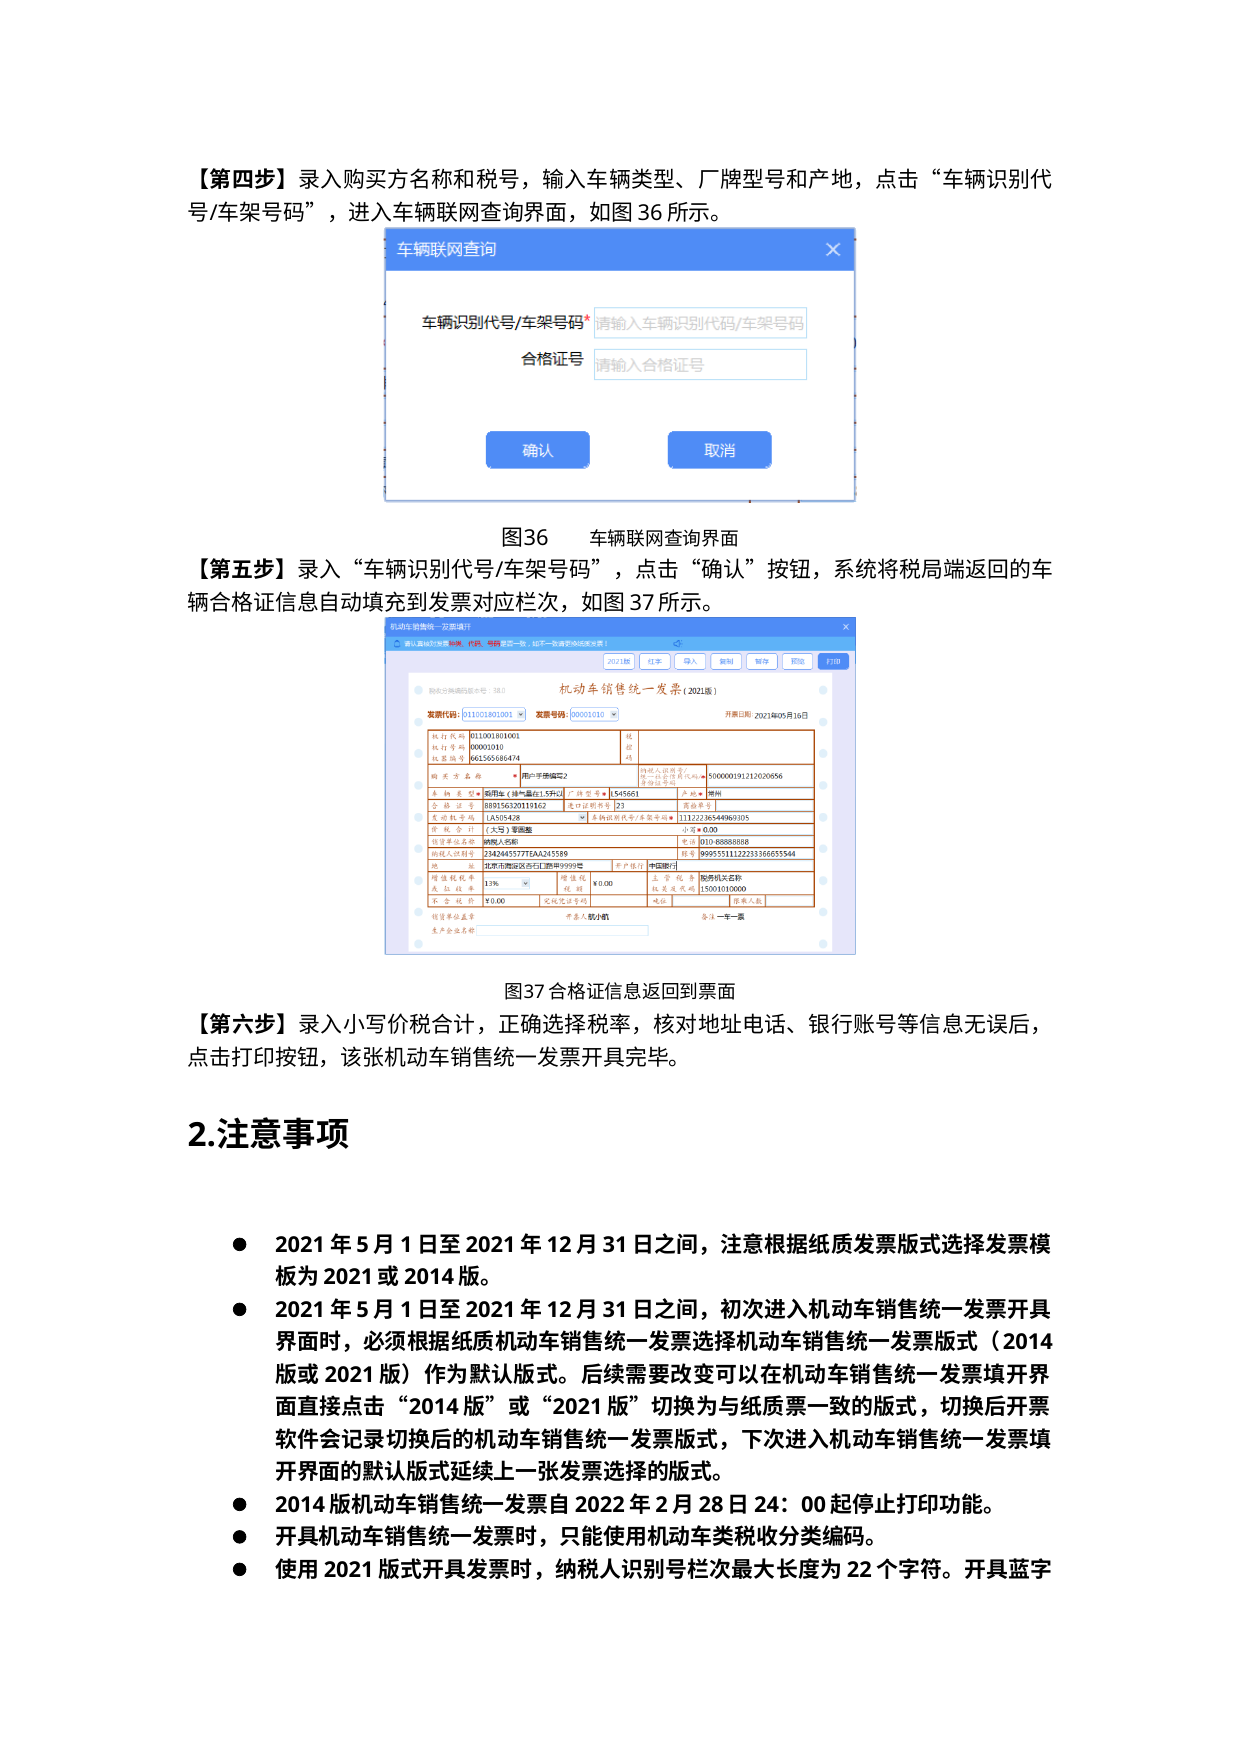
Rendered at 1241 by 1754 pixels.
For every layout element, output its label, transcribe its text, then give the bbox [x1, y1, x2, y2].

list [231, 1551, 1053, 1584]
text 【第四步】录入购买方名称和税号，输入车辆类型、厂牌型号和产地，点击“车辆识别代号/车架号码”，进入车辆联网查询界面，如图36所示。 [187, 162, 1053, 227]
picture [383, 227, 857, 503]
picture [384, 617, 856, 955]
list 2021年5月1日至2021年12月31日之间，初次进入机动车销售统一发票开具界面时，必须根据纸质机动车销售统一发票选择机动车销售统一发票版式（2014版或2021版）作为默认版式。后续需要改变可以在机动车销售统一发票填开界面直接点击“2014版”或“2021版”切换为与纸质票一致的版式，切换后开票软件会记录切换后的机动车销售统一发票版式，下次进入机动车销售统一发票填开界面的默认版式延续上一张发票选择的版式。 [231, 1291, 1053, 1486]
list 2014版机动车销售统一发票自2022年2月28日24：00起停止打印功能。 [231, 1486, 1053, 1519]
list 合格证信息返回到票面 [187, 974, 1053, 1007]
subtitle 2.注意事项 [187, 1099, 1053, 1164]
text 【第六步】录入小写价税合计，正确选择税率，核对地址电话、银行账号等信息无误后，点击打印按钮，该张机动车销售统一发票开具完毕。 [187, 1007, 1053, 1072]
list 车辆联网查询界面 [187, 519, 1053, 552]
text 【第五步】录入“车辆识别代号/车架号码”，点击“确认”按钮，系统将税局端返回的车辆合格证信息自动填充到发票对应栏次，如图37所示。 [187, 552, 1053, 617]
list 开具机动车销售统一发票时，只能使用机动车类税收分类编码。 [231, 1519, 1053, 1551]
list 2021年5月1日至2021年12月31日之间，注意根据纸质发票版式选择发票模板为2021或2014版。 [231, 1226, 1053, 1291]
